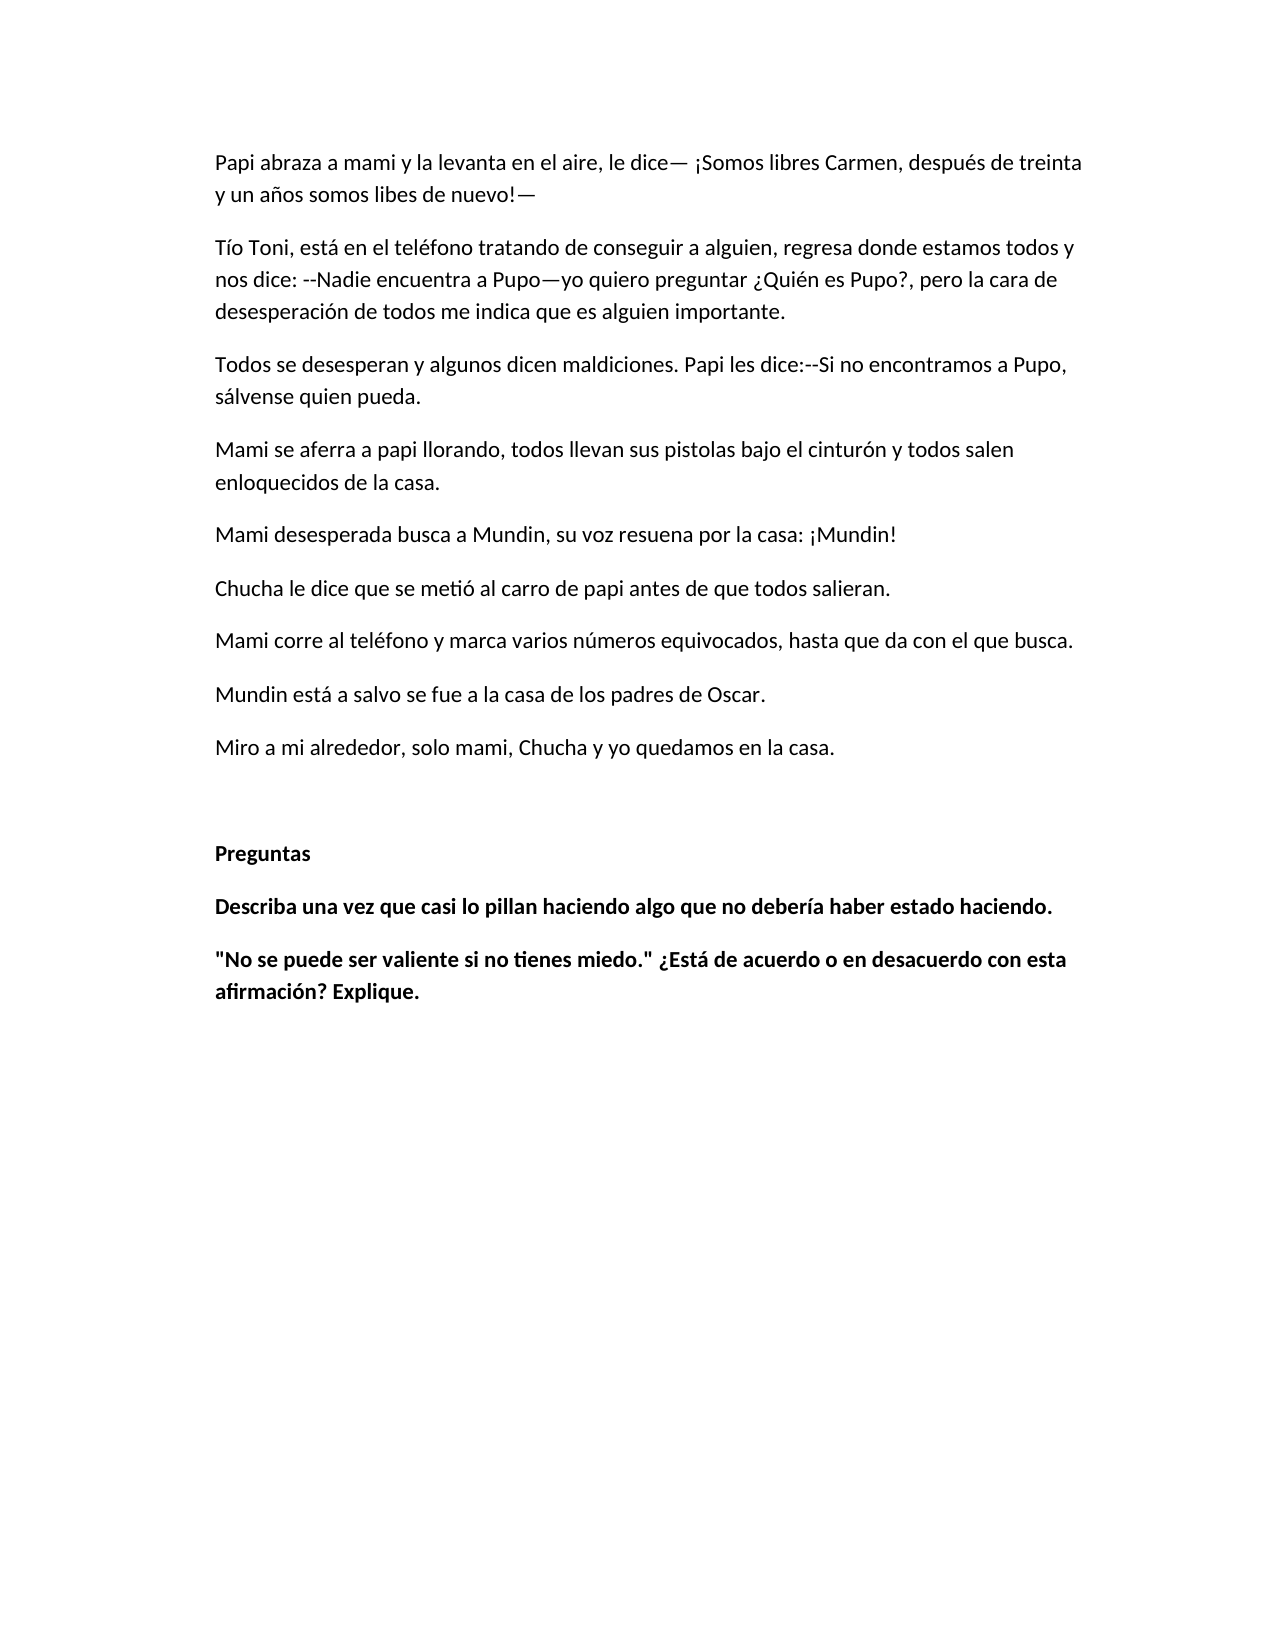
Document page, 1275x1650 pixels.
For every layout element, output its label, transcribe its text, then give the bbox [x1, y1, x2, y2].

text Mami se aferra a papi llorando, todos llevan sus pistolas bajo el cinturón y todos salen enloquecidos de la casa. [215, 435, 1098, 496]
text Papi abraza a mami y la levanta en el aire, le dice— ¡Somos libres Carmen, después de treinta y un años somos libes de nuevo!— [215, 148, 1098, 208]
text Tío Toni, está en el teléfono tratando de conseguir a alguien, regresa donde estamos todos y nos dice: --Nadie encuentra a Pupo—yo quiero preguntar ¿Quién es Pupo?, pero la cara de desesperación de todos me indica que es alguien importante. [215, 233, 1098, 325]
text Mami corre al teléfono y marca varios números equivocados, hasta que da con el que busca. [215, 627, 1098, 655]
text Preguntas [215, 839, 1098, 867]
text Mundin está a salvo se fue a la casa de los padres de Oscar. [215, 680, 1098, 708]
text Chucha le dice que se metió al carro de papi antes de que todos salieran. [215, 574, 1098, 602]
text Todos se desesperan y algunos dicen maldiciones. Papi les dice:--Si no encontramos a Pupo, sálvense quien pueda. [215, 350, 1098, 410]
text Describa una vez que casi lo pillan haciendo algo que no debería haber estado haciendo. [215, 892, 1098, 920]
text Miro a mi alrededor, solo mami, Chucha y yo quedamos en la casa. [215, 733, 1098, 761]
text "No se puede ser valiente si no tienes miedo." ¿Está de acuerdo o en desacuerdo con esta afirmación? Explique. [215, 945, 1098, 1005]
text Mami desesperada busca a Mundin, su voz resuena por la casa: ¡Mundin! [215, 521, 1098, 549]
